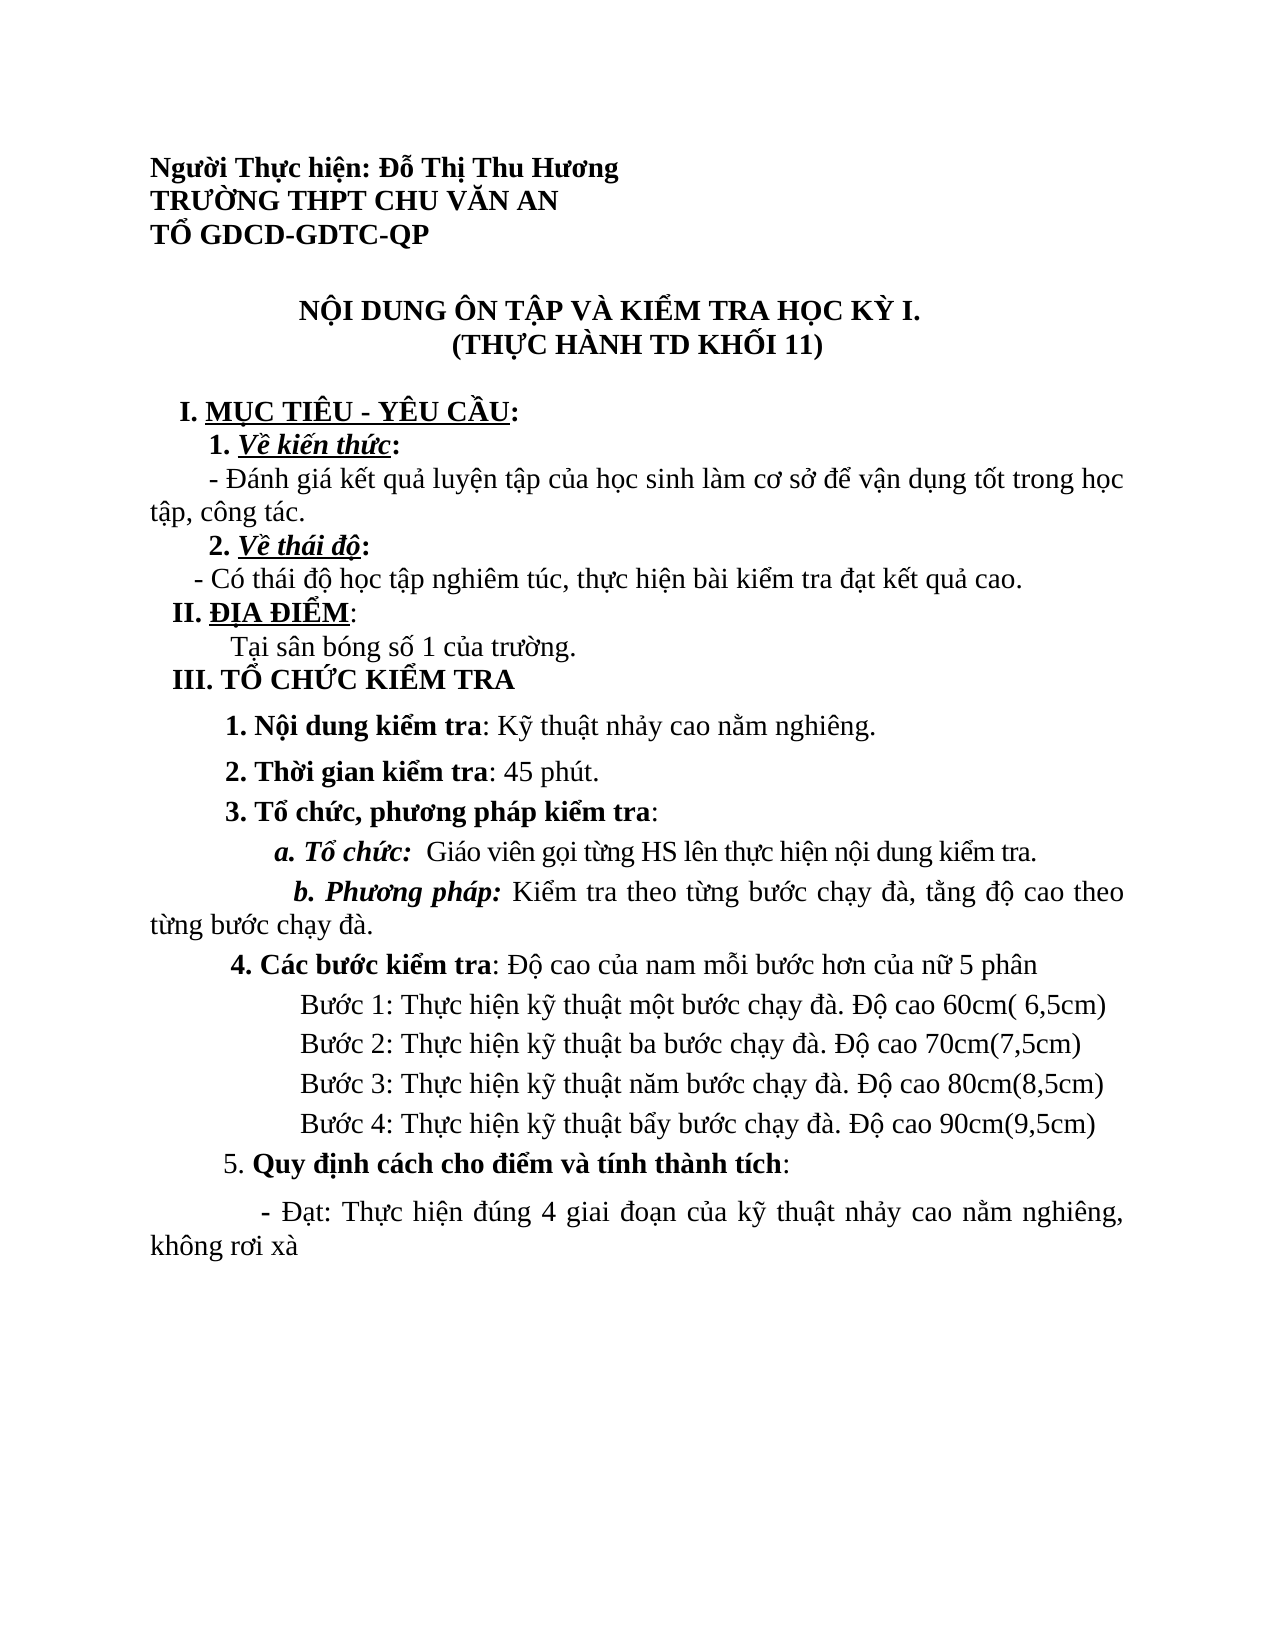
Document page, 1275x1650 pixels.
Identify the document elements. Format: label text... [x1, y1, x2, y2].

text II. ĐỊA ĐIỂM: [150, 595, 1125, 629]
text Bước 3: Thực hiện kỹ thuật năm bước chạy đà. Độ cao 80cm(8,5cm) [300, 1066, 1125, 1100]
text TRƯỜNG THPT CHU VĂN AN [150, 183, 1125, 217]
text I. MỤC TIÊU - YÊU CẦU: [150, 394, 1125, 427]
text Bước 1: Thực hiện kỹ thuật một bước chạy đà. Độ cao 60cm( 6,5cm) [225, 987, 1125, 1020]
text Bước 4: Thực hiện kỹ thuật bẩy bước chạy đà. Độ cao 90cm(9,5cm) [300, 1106, 1125, 1140]
text 5. Quy định cách cho điểm và tính thành tích: [150, 1146, 1125, 1179]
text Tại sân bóng số 1 của trường. [150, 629, 1125, 662]
text - Đạt: Thực hiện đúng 4 giai đoạn của kỹ thuật nhảy cao nằm nghiêng, không rơi xà [150, 1194, 1125, 1262]
text 1. Nội dung kiểm tra: Kỹ thuật nhảy cao nằm nghiêng. [150, 708, 1125, 742]
text (THỰC HÀNH TD KHỐI 11) [150, 327, 1125, 360]
text 4. Các bước kiểm tra: Độ cao của nam mỗi bước hơn của nữ 5 phân [150, 947, 1125, 981]
text Người Thực hiện: Đỗ Thị Thu Hương [150, 150, 1125, 183]
text NỘI DUNG ÔN TẬP VÀ KIỂM TRA HỌC KỲ I. [150, 293, 1125, 327]
text III. TỔ CHỨC KIỂM TRA [150, 662, 1125, 696]
text - Đánh giá kết quả luyện tập của học sinh làm cơ sở để vận dụng tốt trong học tập, công tác. [150, 461, 1125, 528]
text 2. Thời gian kiểm tra: 45 phút. [150, 754, 1125, 788]
text Bước 2: Thực hiện kỹ thuật ba bước chạy đà. Độ cao 70cm(7,5cm) [225, 1027, 1125, 1060]
text 3. Tổ chức, phương pháp kiểm tra: [150, 794, 1125, 828]
text a. Tổ chức: Giáo viên gọi từng HS lên thực hiện nội dung kiểm tra. [150, 834, 1125, 867]
text 1. Về kiến thức: [150, 427, 1125, 461]
text b. Phương pháp: Kiểm tra theo từng bước chạy đà, tằng độ cao theo từng bước chạy đà. [150, 874, 1125, 941]
text - Có thái độ học tập nghiêm túc, thực hiện bài kiểm tra đạt kết quả cao. [150, 562, 1125, 595]
text 2. Về thái độ: [150, 528, 1125, 562]
text TỔ GDCD-GDTC-QP [150, 217, 1125, 251]
